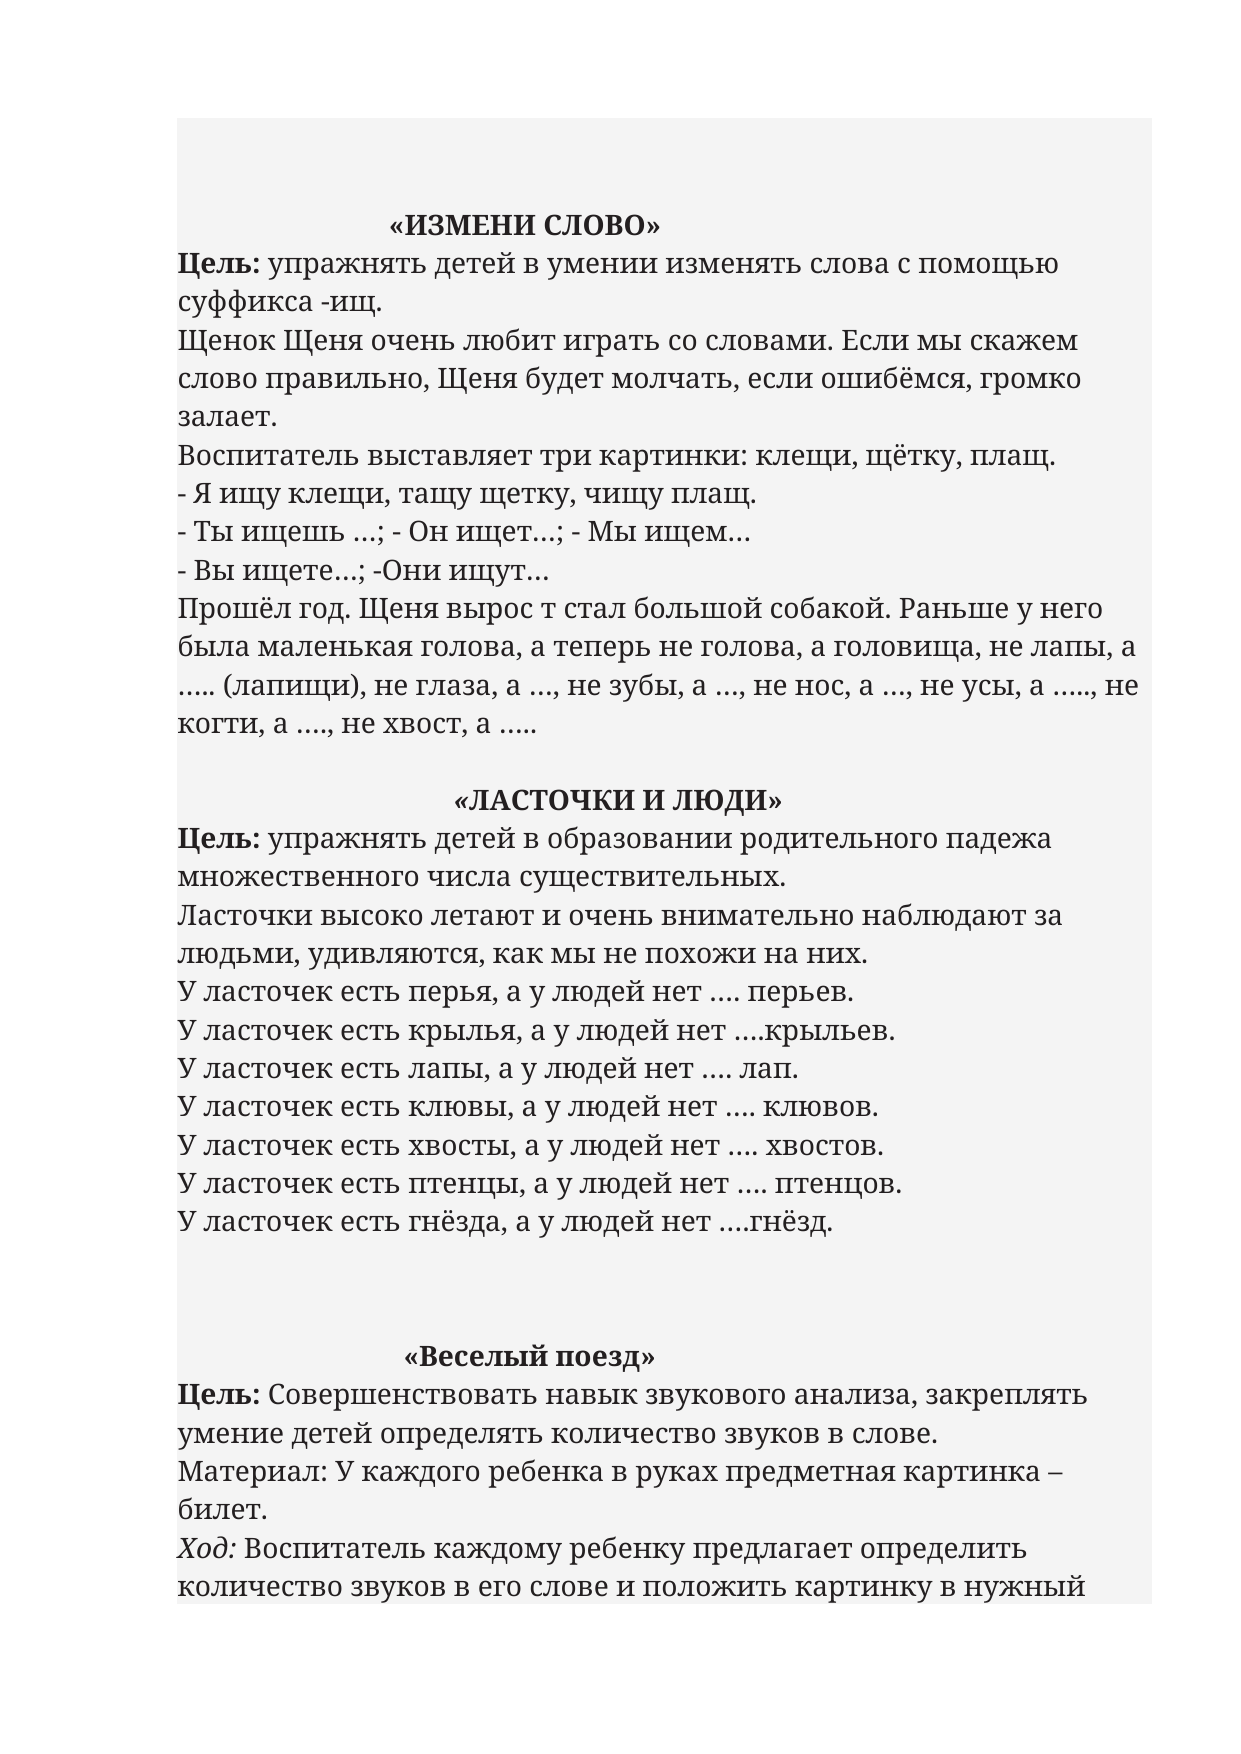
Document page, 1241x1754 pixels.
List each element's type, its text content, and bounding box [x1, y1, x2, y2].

text «Веселый поезд» [177, 1336, 1152, 1374]
text «ЛАСТОЧКИ И ЛЮДИ» [177, 780, 1152, 818]
text Цель: упражнять детей в образовании родительного падежа множественного числа существительных. [177, 818, 1152, 895]
text У ласточек есть гнёзда, а у людей нет ….гнёзд. [177, 1202, 1152, 1240]
text - Ты ищешь …; - Он ищет…; - Мы ищем… [177, 512, 1152, 550]
text Цель: упражнять детей в умении изменять слова с помощью суффикса -ищ. [177, 243, 1152, 320]
text У ласточек есть птенцы, а у людей нет …. птенцов. [177, 1163, 1152, 1202]
text «ИЗМЕНИ СЛОВО» [177, 205, 1152, 243]
text У ласточек есть лапы, а у людей нет …. лап. [177, 1048, 1152, 1087]
text Прошёл год. Щеня вырос т стал большой собакой. Раньше у него была маленькая голова, а теперь не голова, а головища, не лапы, а ….. (лапищи), не глаза, а …, не зубы, а …, не нос, а …, не усы, а ….., не когти, а …., не хвост, а ….. [177, 588, 1152, 742]
text У ласточек есть перья, а у людей нет …. перьев. [177, 972, 1152, 1010]
text Воспитатель выставляет три картинки: клещи, щётку, плащ. [177, 435, 1152, 473]
text Материал: У каждого ребенка в руках предметная картинка – билет. [177, 1451, 1152, 1528]
text Цель: Совершенствовать навык звукового анализа, закреплять умение детей определять количество звуков в слове. [177, 1374, 1152, 1451]
text - Я ищу клещи, тащу щетку, чищу плащ. [177, 473, 1152, 512]
text Ласточки высоко летают и очень внимательно наблюдают за людьми, удивляются, как мы не похожи на них. [177, 895, 1152, 972]
text У ласточек есть хвосты, а у людей нет …. хвостов. [177, 1125, 1152, 1163]
text У ласточек есть крылья, а у людей нет ….крыльев. [177, 1010, 1152, 1048]
text У ласточек есть клювы, а у людей нет …. клювов. [177, 1087, 1152, 1125]
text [177, 1528, 1152, 1604]
text - Вы ищете…; -Они ищут… [177, 550, 1152, 588]
text Щенок Щеня очень любит играть со словами. Если мы скажем слово правильно, Щеня будет молчать, если ошибёмся, громко залает. [177, 320, 1152, 435]
